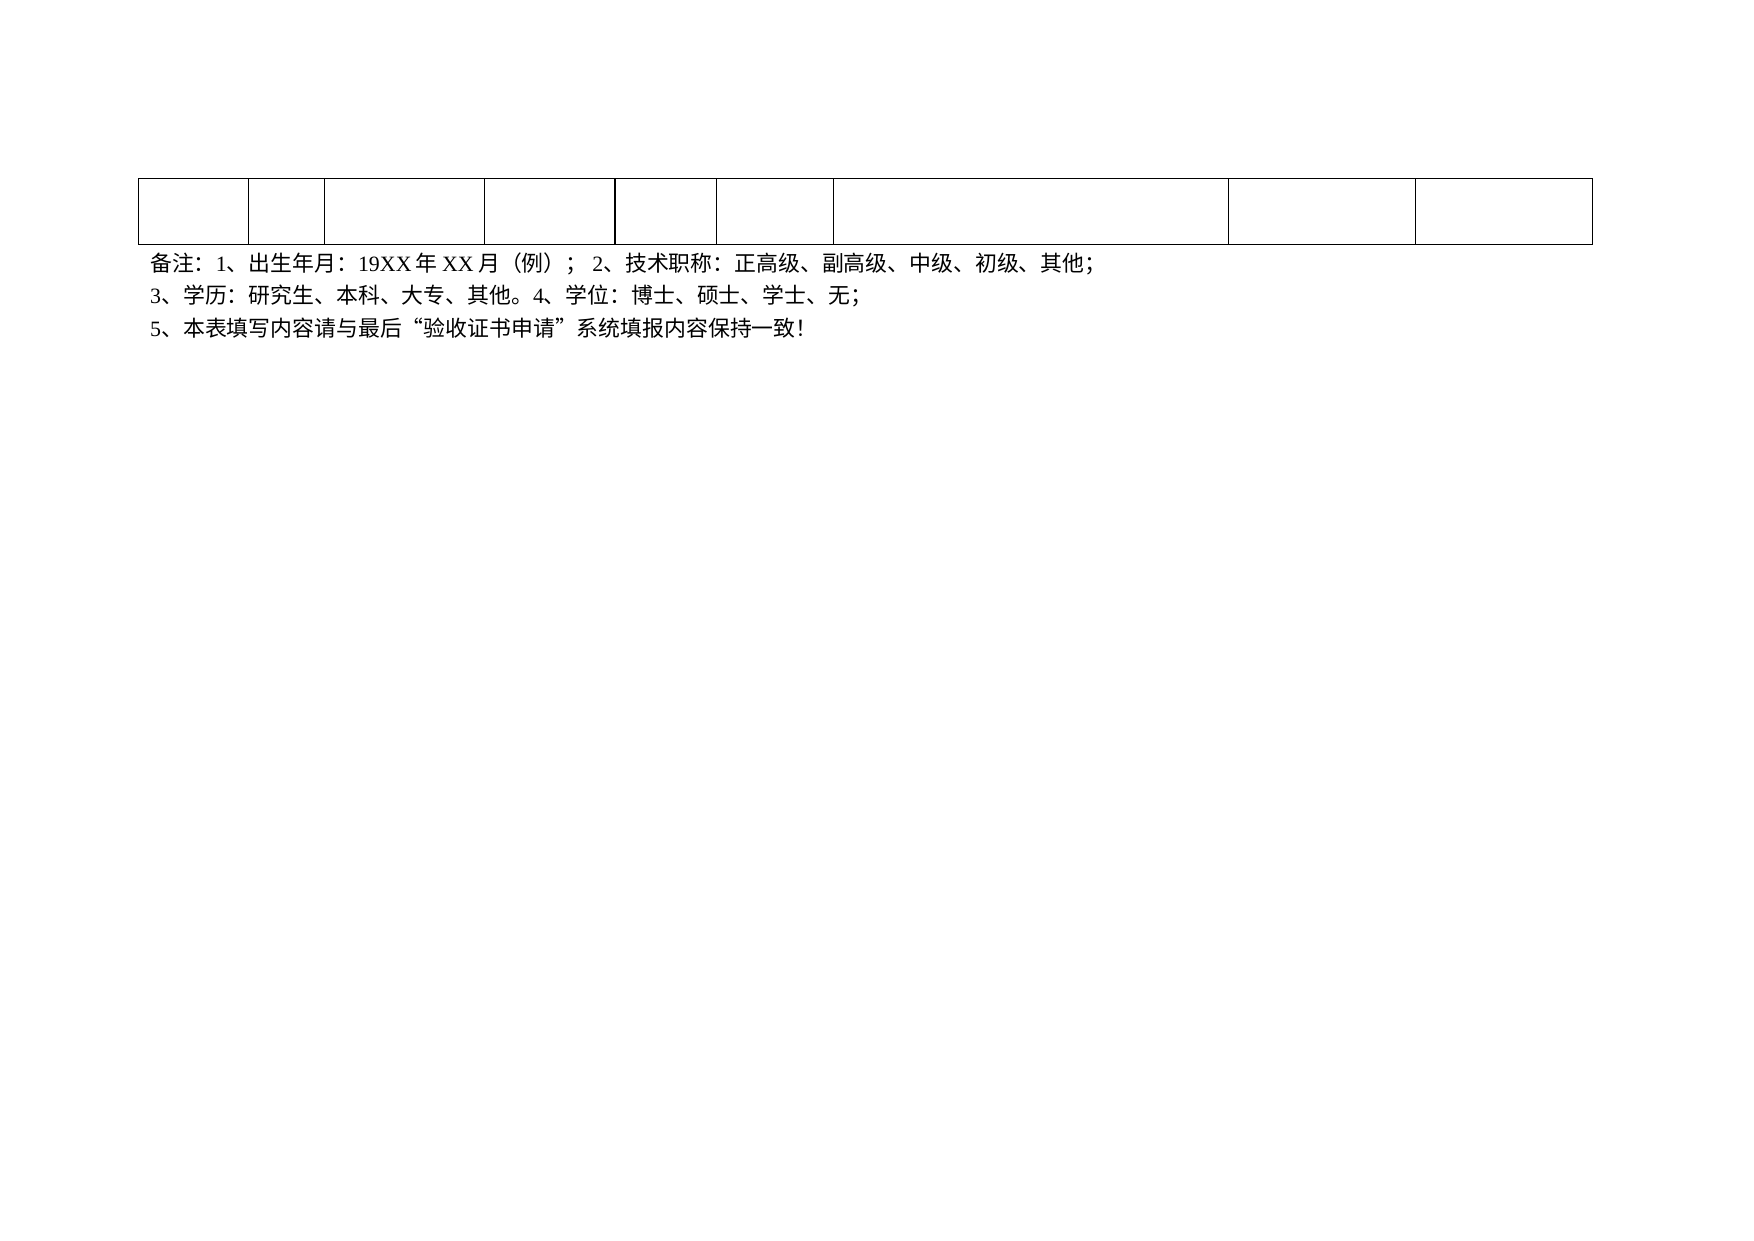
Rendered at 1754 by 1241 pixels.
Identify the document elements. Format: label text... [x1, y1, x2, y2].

table_cell [139, 179, 248, 244]
text 3、学历：研究生、本科、大专、其他。4、学位：博士、硕士、学士、无； [150, 278, 1604, 310]
table_cell [834, 179, 1228, 244]
text 5、本表填写内容请与最后“验收证书申请”系统填报内容保持一致！ [150, 310, 1604, 343]
table_cell [616, 179, 716, 244]
table_cell [485, 179, 614, 244]
text 备注：1、出生年月：19XX年XX月（例）； 2、技术职称：正高级、副高级、中级、初级、其他； [150, 245, 1604, 278]
table_cell [325, 179, 484, 244]
table_cell [1229, 179, 1415, 244]
table_cell [249, 179, 324, 244]
table_cell [717, 179, 833, 244]
table_cell [1416, 179, 1592, 244]
